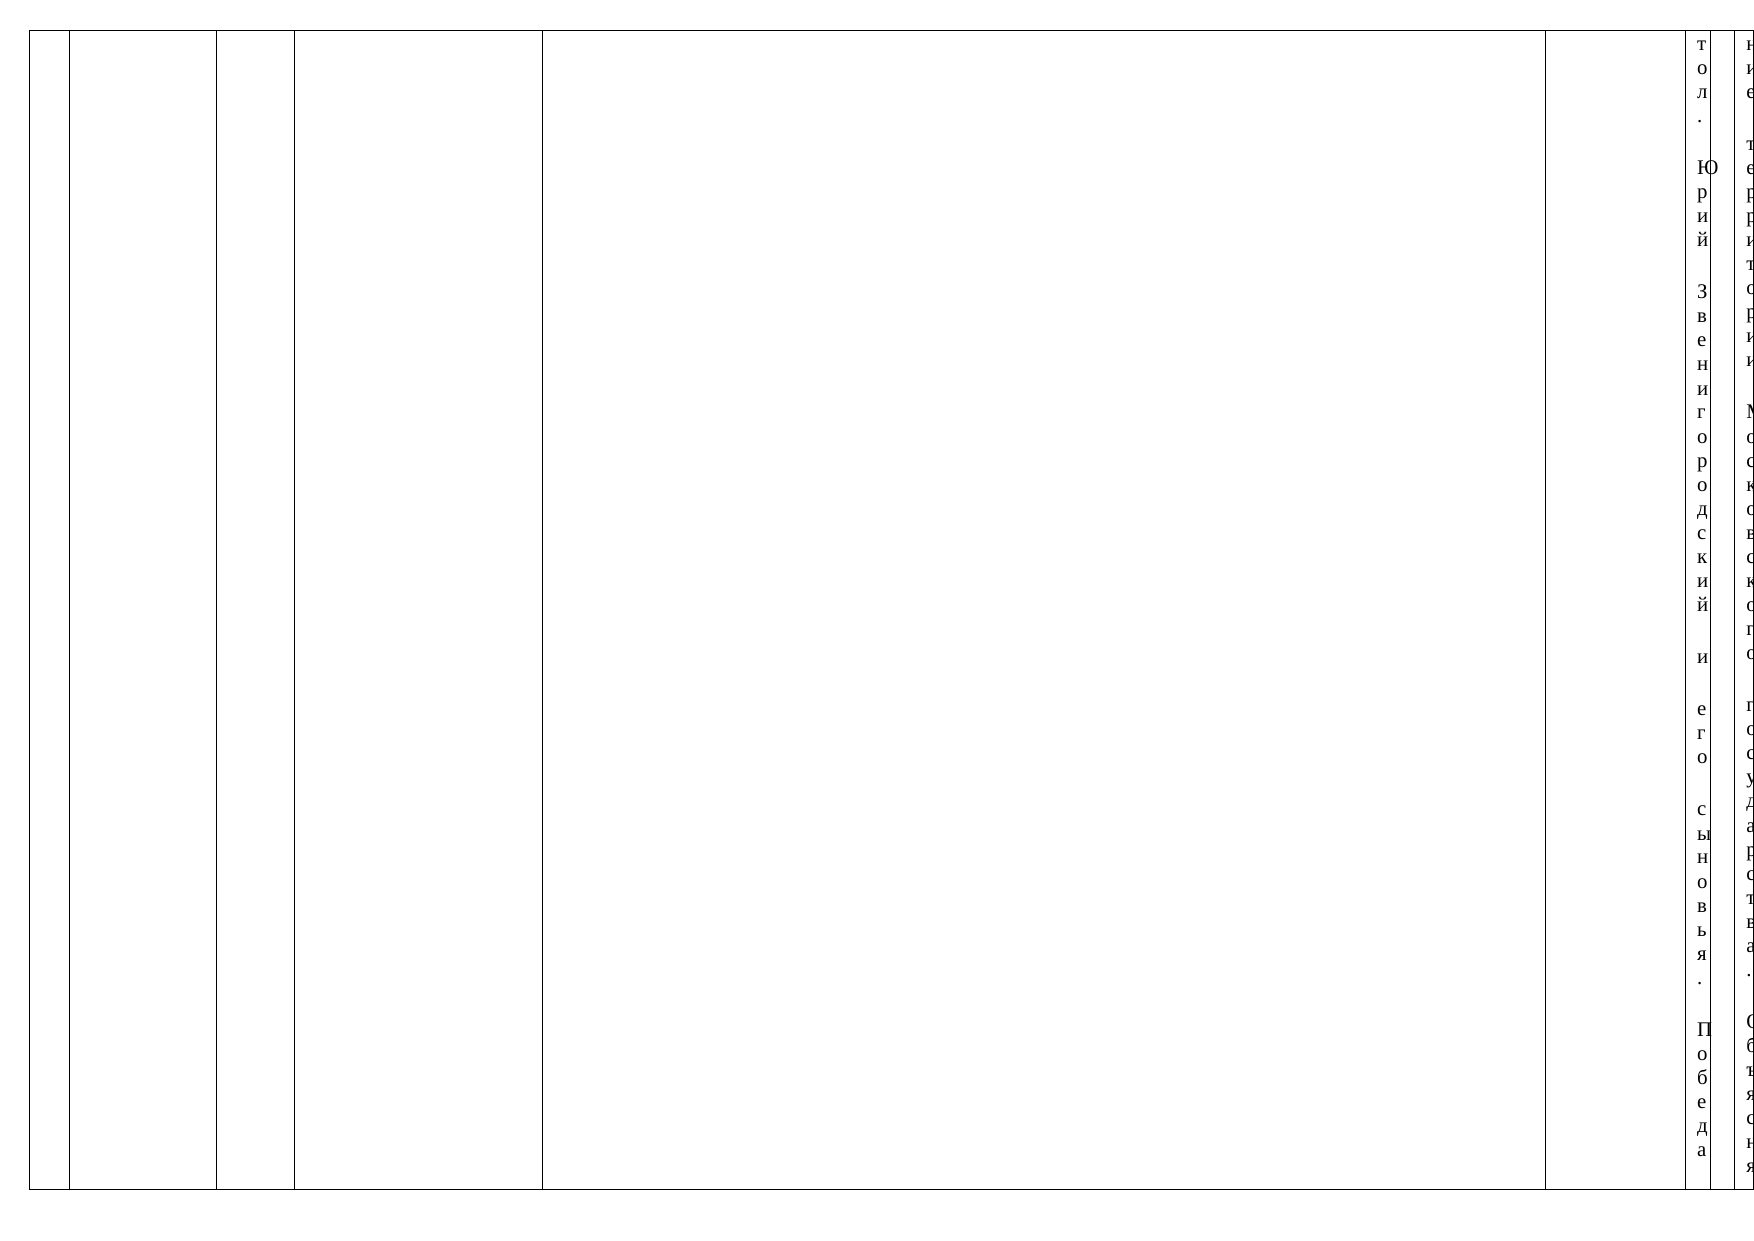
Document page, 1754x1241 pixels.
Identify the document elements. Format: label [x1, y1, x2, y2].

table_cell [295, 31, 542, 1189]
table_cell [70, 31, 216, 1189]
table_cell [1546, 31, 1685, 1189]
table_cell [543, 31, 1545, 1189]
table_cell [217, 31, 294, 1189]
table_cell [30, 31, 69, 1189]
table_cell [1711, 31, 1734, 1189]
table_cell [1686, 31, 1710, 1189]
table_cell [1735, 31, 1753, 1189]
